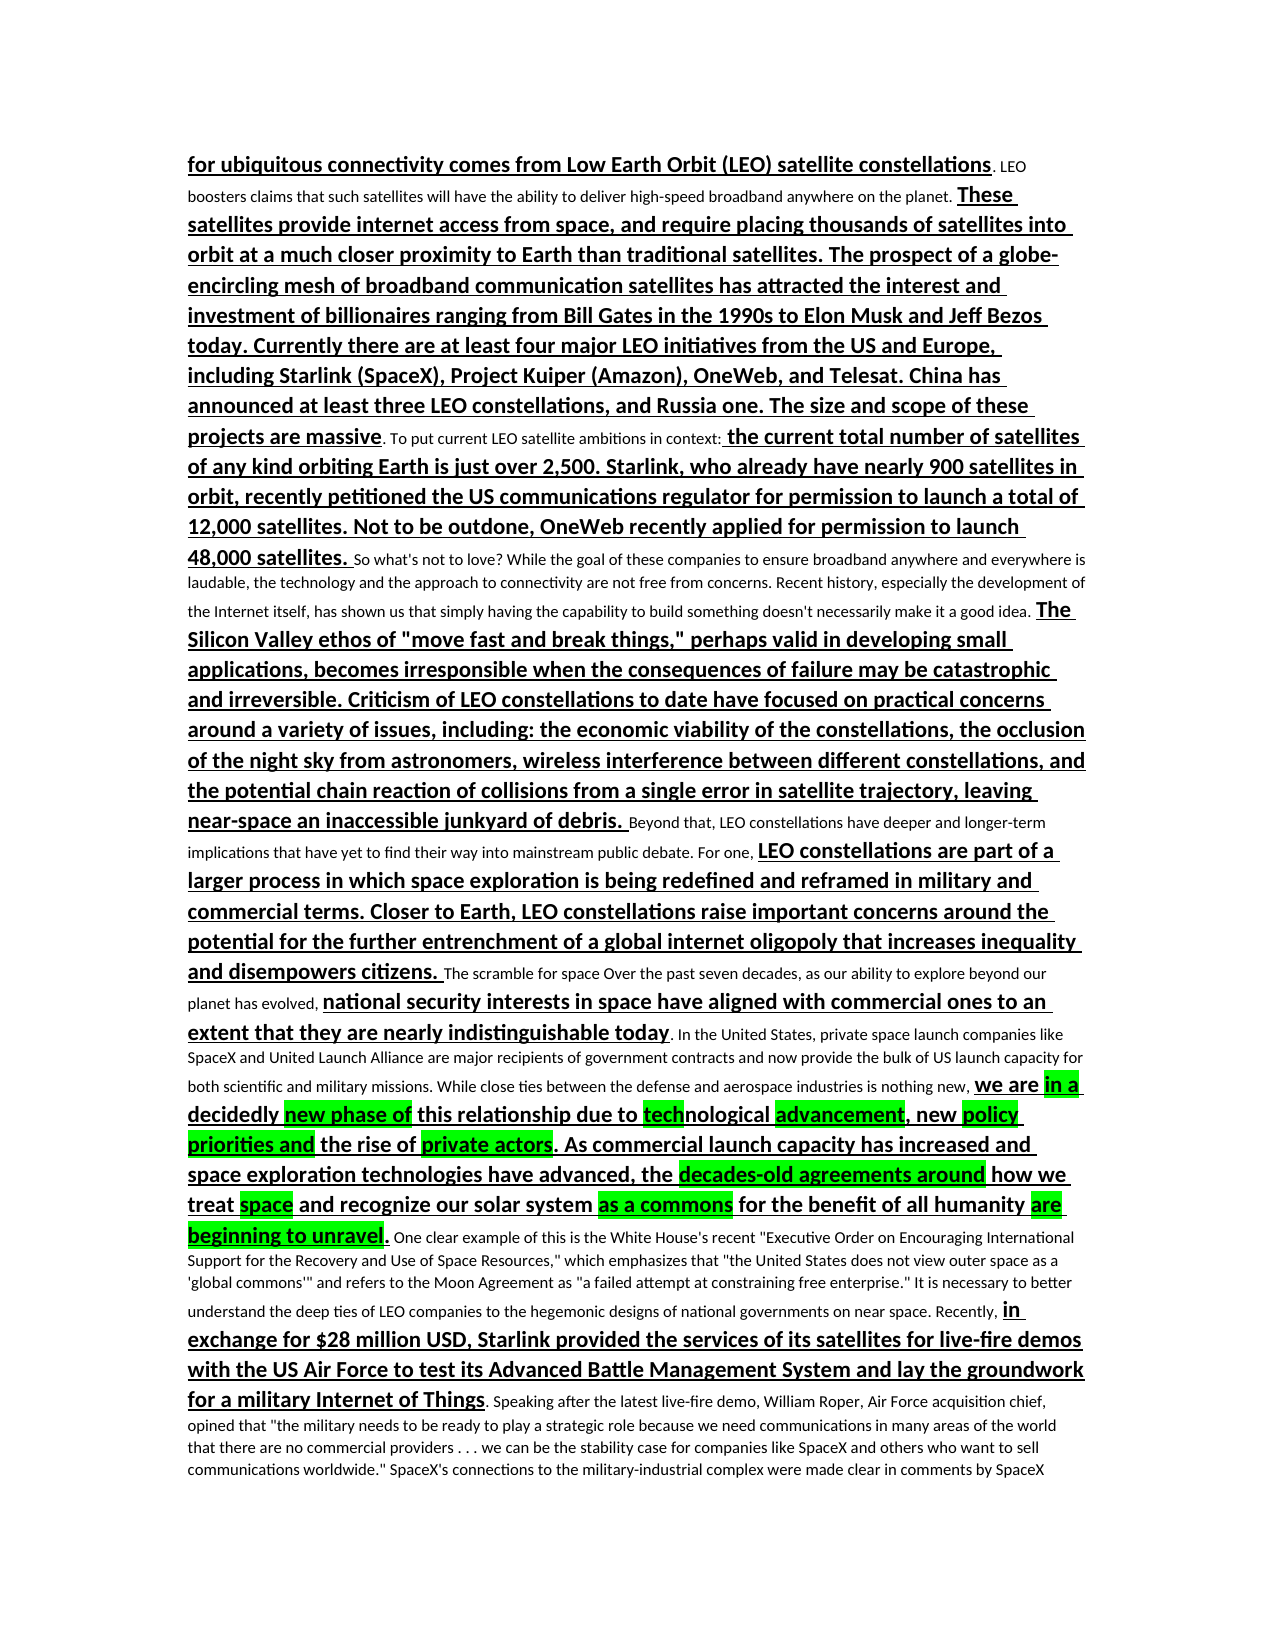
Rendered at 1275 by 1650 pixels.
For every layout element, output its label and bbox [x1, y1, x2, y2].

text [187, 150, 1087, 1479]
